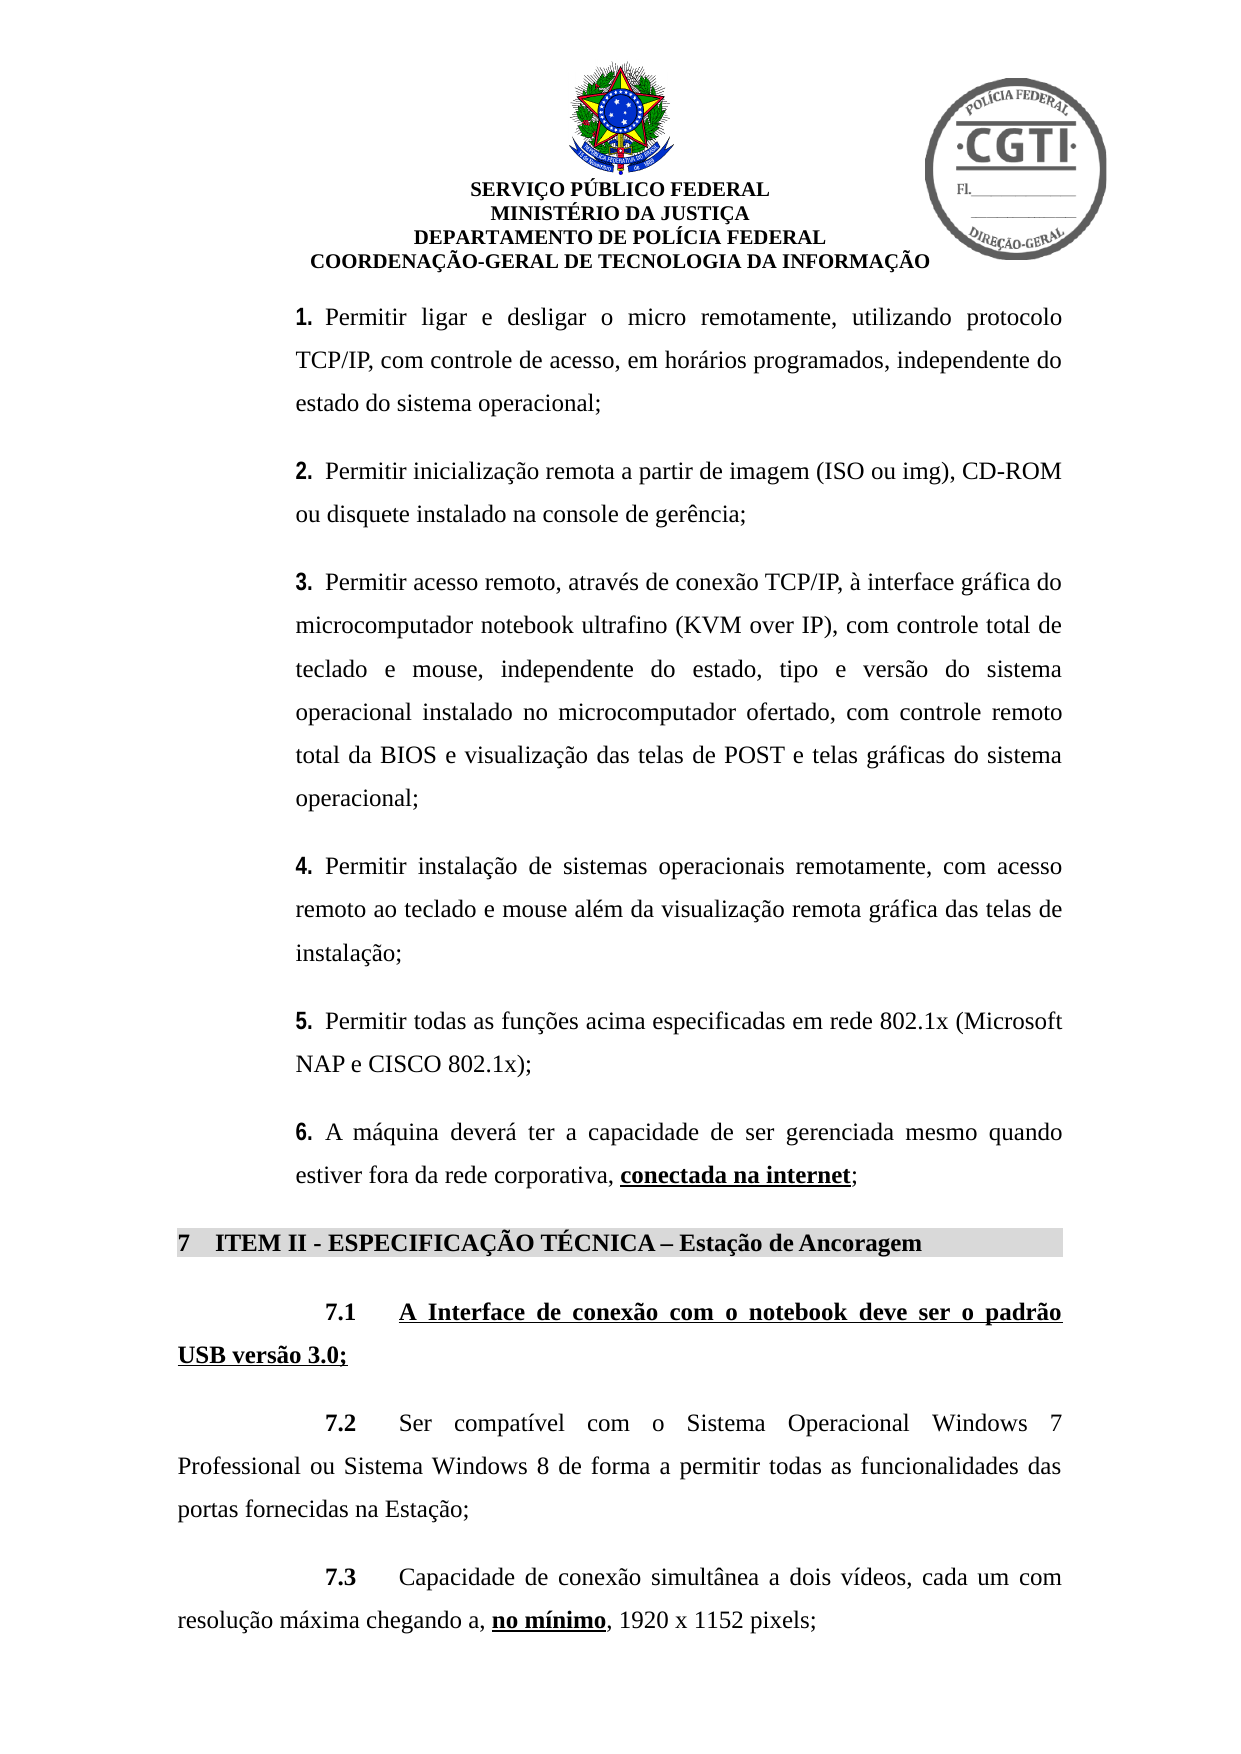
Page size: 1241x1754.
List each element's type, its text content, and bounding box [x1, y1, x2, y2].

list Permitir ligar e desligar o micro remotamente, utilizando protocolo TCP/IP, com controle de acesso, em horários programados, independente do estado do sistema operacional; [295, 302, 1063, 417]
picture [925, 78, 1107, 260]
list Capacidade de conexão simultânea a dois vídeos, cada um com resolução máxima chegando a, no mínimo, 1920 x 1152 pixels; [177, 1562, 1063, 1634]
list Ser compatível com o Sistema Operacional Windows 7 Professional ou Sistema Windows 8 de forma a permitir todas as funcionalidades das portas fornecidas na Estação; [177, 1408, 1063, 1523]
list ITEM II - ESPECIFICAÇÃO TÉCNICA – Estação de Ancoragem [177, 1228, 1063, 1257]
list Permitir todas as funções acima especificadas em rede 802.1x (Microsoft NAP e CISCO 802.1x); [295, 1006, 1063, 1078]
list A Interface de conexão com o notebook deve ser o padrão USB versão 3.0; [177, 1297, 1063, 1368]
picture [563, 59, 677, 177]
list Permitir acesso remoto, através de conexão TCP/IP, à interface gráfica do microcomputador notebook ultrafino (KVM over IP), com controle total de teclado e mouse, independente do estado, tipo e versão do sistema operacional instalado no microcomputador ofertado, com controle remoto total da BIOS e visualização das telas de POST e telas gráficas do sistema operacional; [295, 567, 1063, 812]
list A máquina deverá ter a capacidade de ser gerenciada mesmo quando estiver fora da rede corporativa, conectada na internet; [295, 1117, 1063, 1189]
list Permitir instalação de sistemas operacionais remotamente, com acesso remoto ao teclado e mouse além da visualização remota gráfica das telas de instalação; [295, 851, 1063, 966]
list Permitir inicialização remota a partir de imagem (ISO ou img), CD-ROM ou disquete instalado na console de gerência; [295, 456, 1063, 528]
